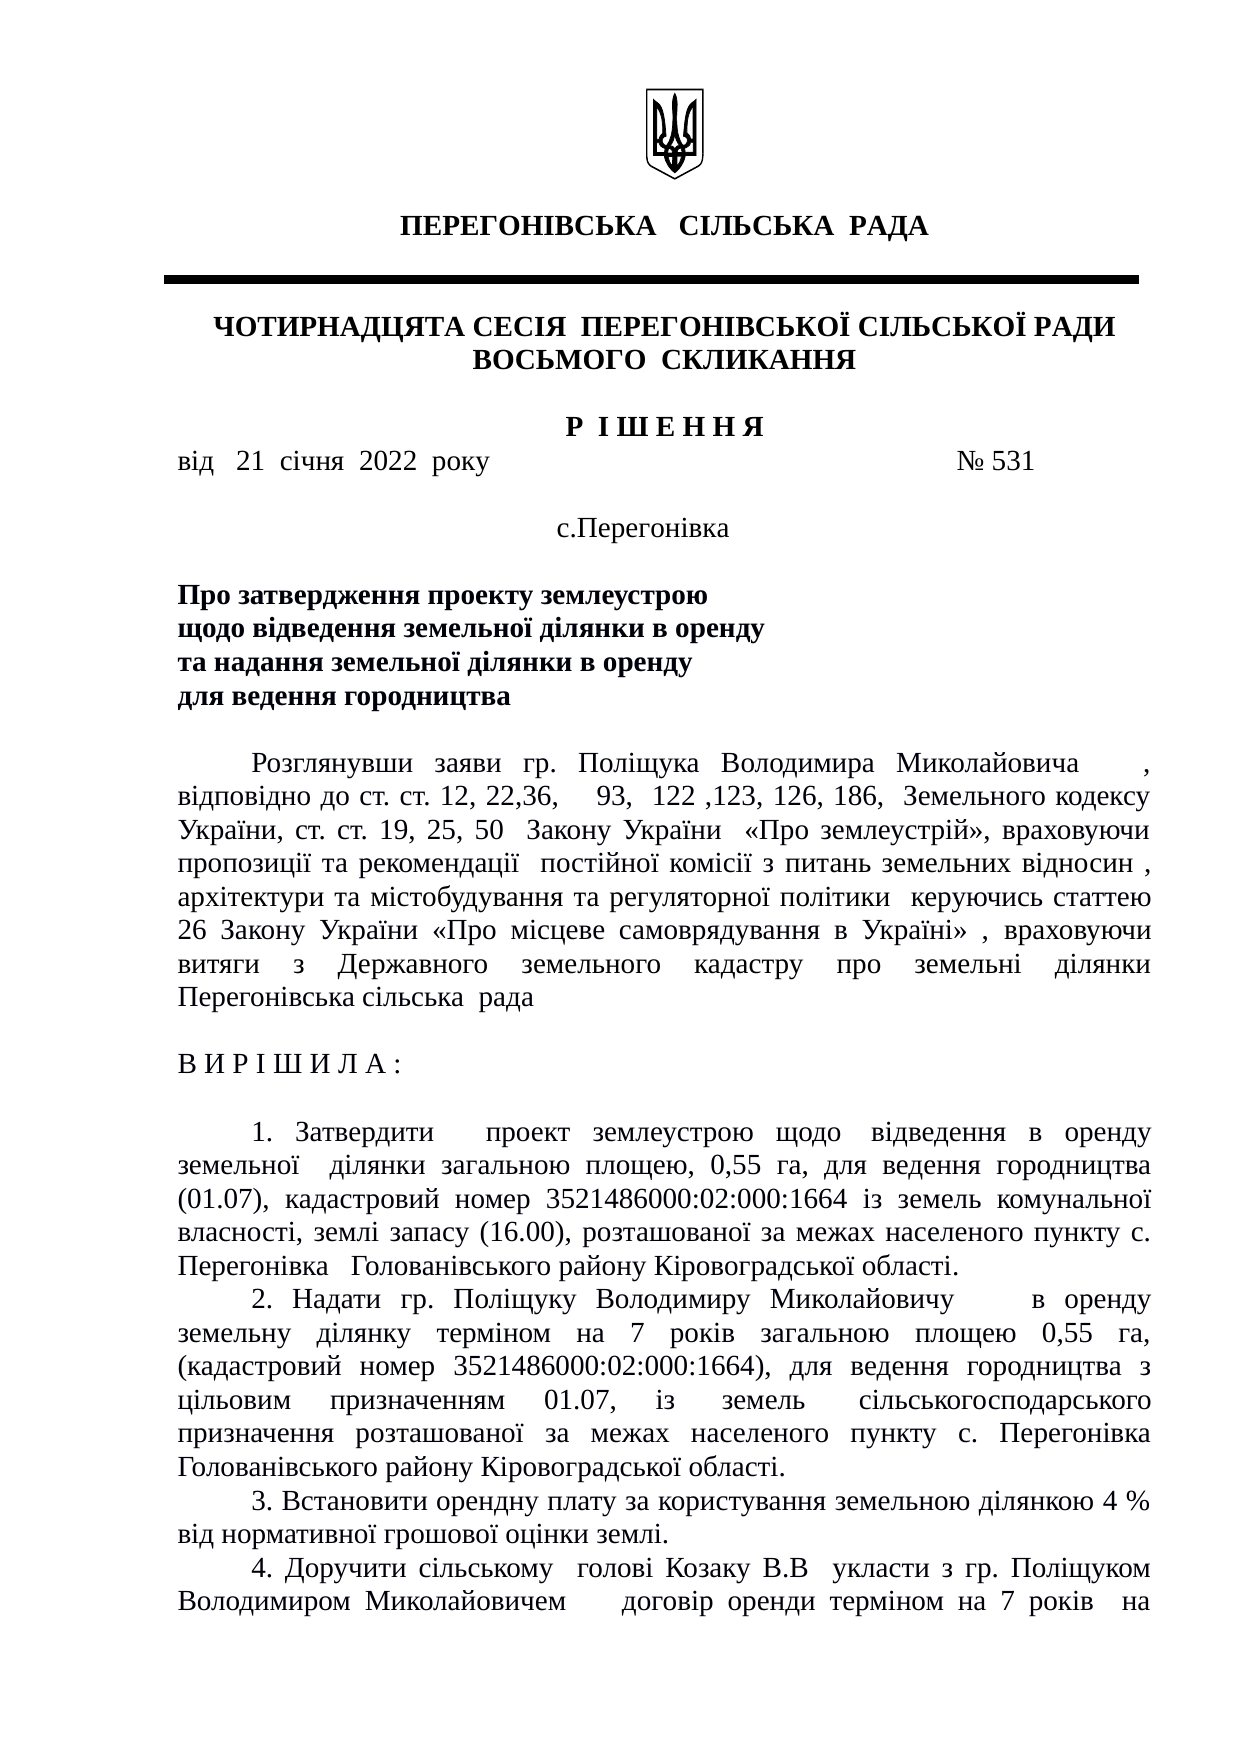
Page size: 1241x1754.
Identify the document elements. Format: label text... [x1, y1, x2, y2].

text 1. Затвердити проект землеустрою щодо відведення в оренду земельної ділянки загальною площею, 0,55 га, для ведення городництва (01.07), кадастровий номер 3521486000:02:000:1664 із земель комунальної власності, землі запасу (16.00), розташованої за межах населеного пункту с. Перегонівка Голованівського району Кіровоградської області. [177, 1114, 1152, 1281]
text В И Р І Ш И Л А : [177, 1047, 1152, 1080]
text від 21 січня 2022 року № 531 [177, 443, 1152, 476]
text щодо відведення земельної ділянки в оренду [177, 611, 1152, 644]
text Про затвердження проекту землеустрою [177, 577, 1152, 611]
text с.Перегонівка [177, 510, 1152, 543]
text 2. Надати гр. Поліщуку Володимиру Миколайовичу в оренду земельну ділянку терміном на 7 років загальною площею 0,55 га, (кадастровий номер 3521486000:02:000:1664), для ведення городництва з цільовим призначенням 01.07, із земель сільськогосподарського призначення розташованої за межах населеного пункту с. Перегонівка Голованівського району Кіровоградської області. [177, 1281, 1152, 1483]
text для ведення городництва [177, 678, 1152, 711]
text 3. Встановити орендну плату за користування земельною ділянкою 4 % від нормативної грошової оцінки землі. [177, 1483, 1152, 1550]
text ВОСЬМОГО СКЛИКАННЯ [177, 342, 1152, 376]
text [177, 1550, 1152, 1617]
text Р І Ш Е Н Н Я [177, 409, 1152, 443]
text ЧОТИРНАДЦЯТА СЕСІЯ ПЕРЕГОНІВСЬКОЇ СІЛЬСЬКОЇ РАДИ [177, 309, 1152, 342]
text ПЕРЕГОНІВСЬКА СІЛЬСЬКА РАДА [177, 208, 1152, 242]
text Розглянувши заяви гр. Поліщука Володимира Миколайовича , відповідно до ст. ст. 12, 22,36, 93, 122 ,123, 126, 186, Земельного кодексу України, ст. ст. 19, 25, 50 Закону України «Про землеустрій», враховуючи пропозиції та рекомендації постійної комісії з питань земельних відносин , архітектури та містобудування та регуляторної політики керуючись статтею 26 Закону України «Про місцеве самоврядування в Україні» , враховуючи витяги з Державного земельного кадастру про земельні ділянки Перегонівська сільська рада [177, 745, 1152, 1013]
text та надання земельної ділянки в оренду [177, 644, 1152, 678]
